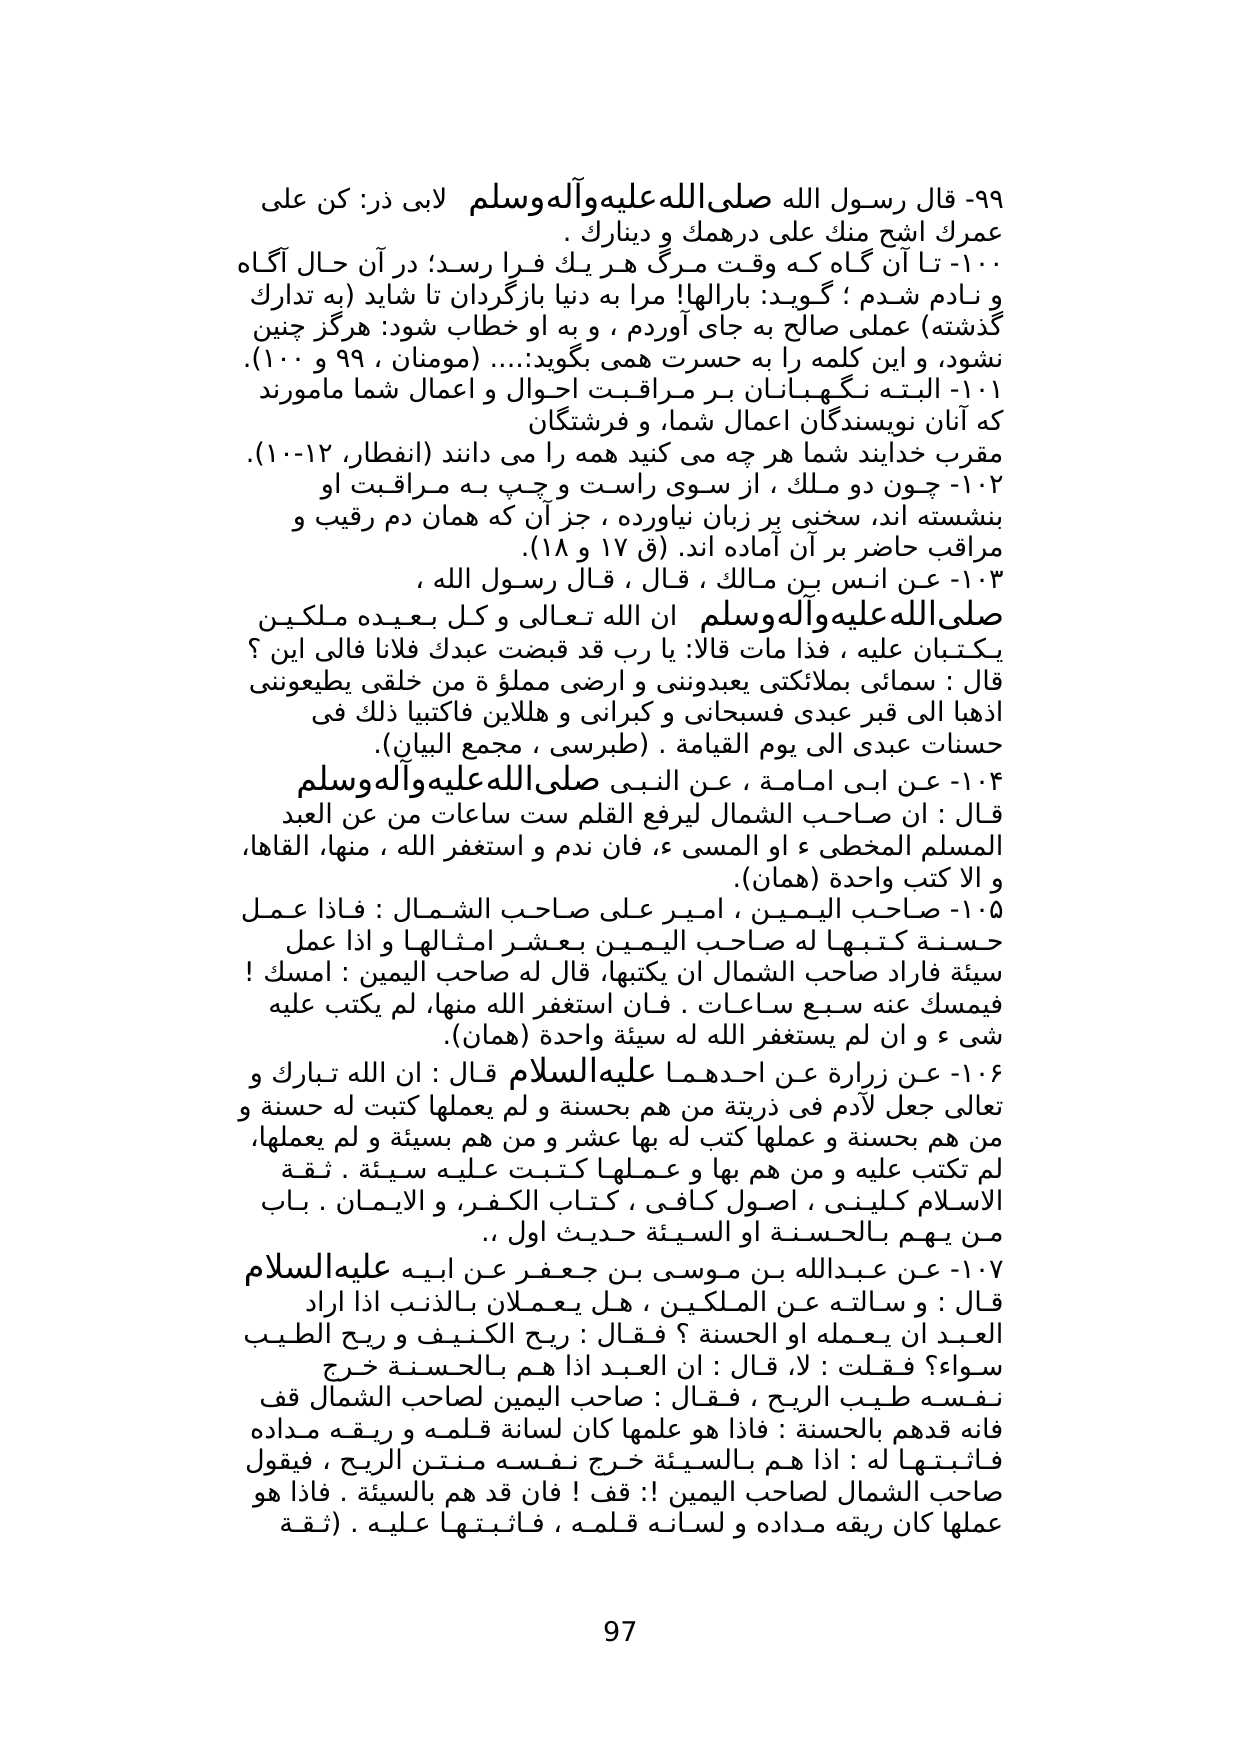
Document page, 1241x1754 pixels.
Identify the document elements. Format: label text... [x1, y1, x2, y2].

text ۱۰۱- البـتـه نـگـهـبـانـان بـر مـراقـبـت احـوال و اعمال شما مامورند كه آنان نويسندگان اعمال شما، و فرشتگان [236, 374, 1004, 437]
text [236, 1248, 1004, 1539]
text ۱۰۳- عـن انـس بـن مـالك ، قـال ، قـال رسـول الله ، صلى‌الله‌عليه‌وآله‌وسلم ان الله تـعـالى و كـل بـعـيـده مـلكـيـن يـكـتـبان عليه ، فذا مات قالا: يا رب قد قبضت عبدك فلانا فالى اين ؟ قال : سمائى بملائكتى يعبدوننى و ارضى مملؤ ة من خلقى يطيعوننى اذهبا الى قبر عبدى فسبحانى و كبرانى و هللاين فاكتبيا ذلك فى حسنات عبدى الى يوم القيامة . (طبرسى ، مجمع البيان). [236, 563, 1004, 760]
text ۱۰۵- صـاحـب اليـمـيـن ، امـيـر عـلى صـاحـب الشـمـال : فـاذا عـمـل حـسـنـة كـتـبـهـا له صـاحـب اليـمـيـن بـعـشـر امـثـالهـا و اذا عمل سيئة فاراد صاحب الشمال ان يكتبها، قال له صاحب اليمين : امسك ! فيمسك عنه سـبـع سـاعـات . فـان استغفر الله منها، لم يكتب عليه شى ء و ان لم يستغفر الله له سيئة واحدة (همان). [236, 893, 1004, 1051]
text ۱۰۰- تـا آن گـاه كـه وقـت مـرگ هـر يـك فـرا رسـد؛ در آن حـال آگـاه و نـادم شـدم ؛ گـويـد: بارالها! مرا به دنيا بازگردان تا شايد (به تدارك گذشته) عملى صالح به جاى آوردم ، و به او خطاب شود: هرگز چنين نشود، و اين كلمه را به حسرت همى بگويد:.... (مومنان ، ۹۹ و ۱۰۰). [236, 248, 1004, 374]
text ۹۹- قال رسـول الله صلى‌الله‌عليه‌وآله‌وسلم لابى ذر: كن على عمرك اشح منك على درهمك و دينارك . [236, 177, 1004, 248]
text ۱۰۴- عـن ابـى امـامـة ، عـن النـبـى صلى‌الله‌عليه‌وآله‌وسلم قـال : ان صـاحـب الشمال ليرفع القلم ست ساعات من عن العبد المسلم المخطى ء او المسى ء، فان ندم و استغفر الله ، منها، القاها، و الا كتب واحدة (همان). [236, 760, 1004, 893]
text ۱۰۶- عـن زرارة عـن احـدهـمـا عليه‌السلام قـال : ان الله تـبارك و تعالى جعل لآدم فى ذريتة من هم بحسنة و لم يعملها كتبت له حسنة و من هم بحسنة و عملها كتب له بها عشر و من هم بسيئة و لم يعملها، لم تكتب عليه و من هم بها و عـمـلهـا كـتـبـت عـليـه سـيـئة . ثـقـة الاسـلام كـليـنـى ، اصـول كـافـى ، كـتـاب الكـفـر، و الايـمـان . بـاب مـن يـهـم بـالحـسـنـة او السـيـئة حـديـث اول ،. [236, 1051, 1004, 1248]
text ۱۰۲- چـون دو مـلك ، از سـوى راسـت و چـپ بـه مـراقـبت او بنشسته اند، سخنى بر زبان نياورده ، جز آن كه همان دم رقيب و مراقب حاضر بر آن آماده اند. (ق ۱۷ و ۱۸). [236, 468, 1004, 563]
text مقرب خدايند شما هر چه مى كنيد همه را مى دانند (انفطار، ۱۲-۱۰). [236, 437, 1004, 468]
